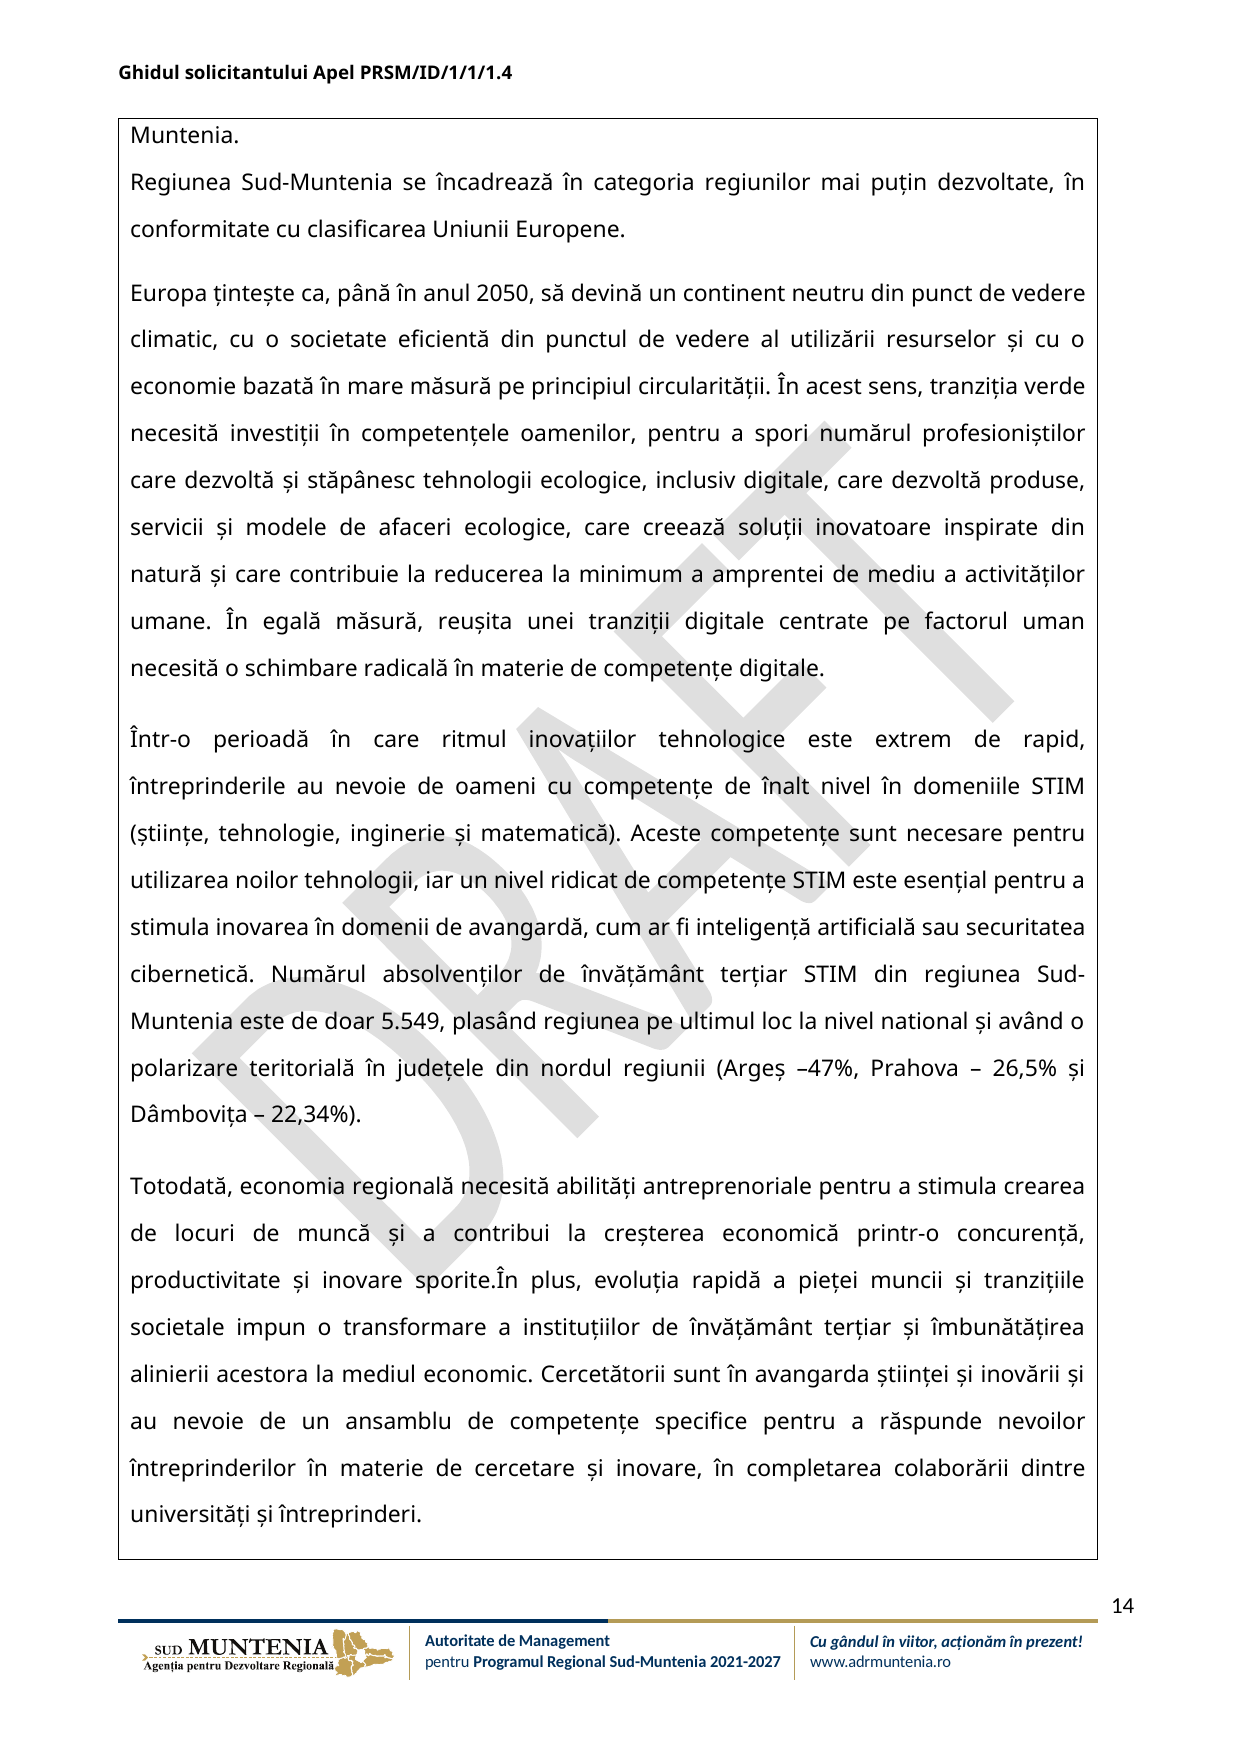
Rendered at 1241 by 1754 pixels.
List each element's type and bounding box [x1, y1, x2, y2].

table_header [119, 119, 1097, 1559]
